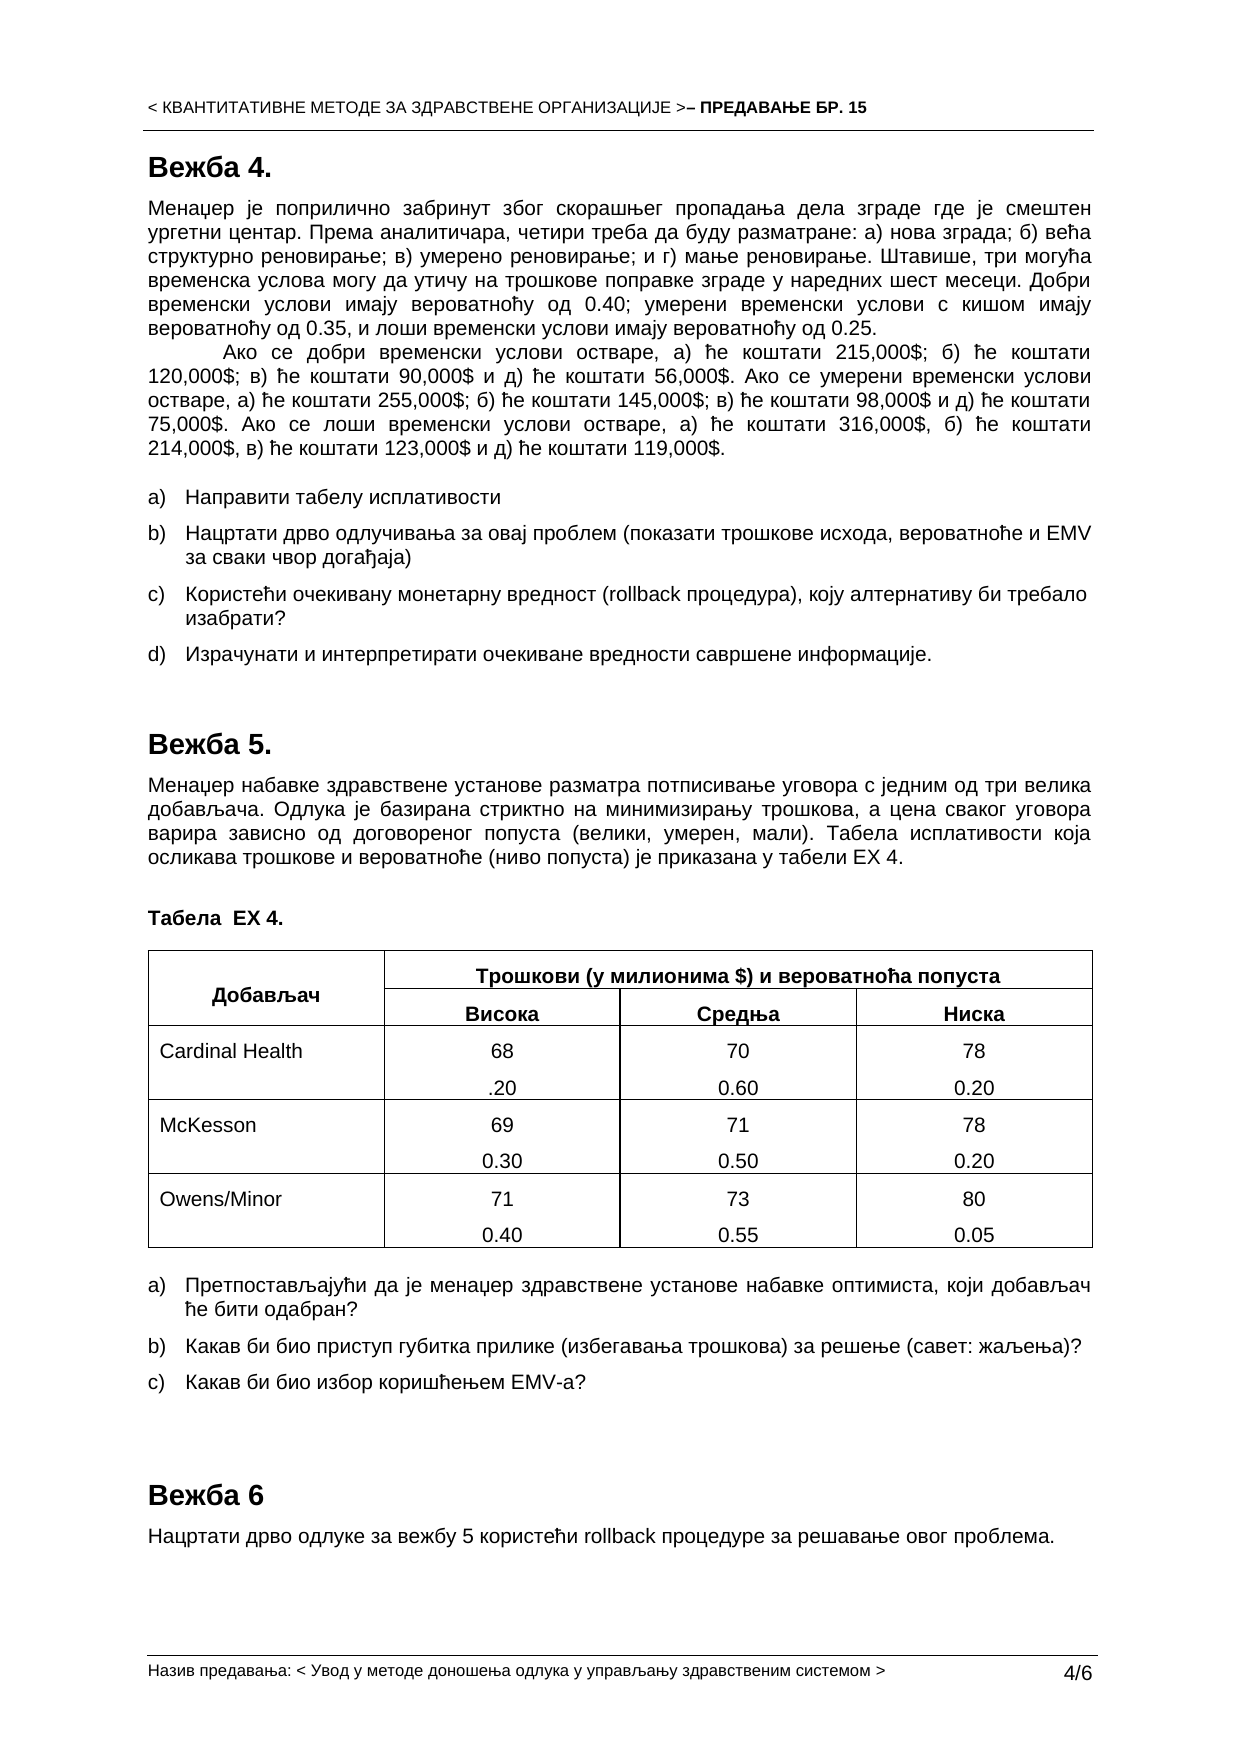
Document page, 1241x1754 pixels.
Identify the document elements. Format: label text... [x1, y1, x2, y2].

list Користећи очекивану монетарну вредност (rollback процедура), коју алтернативу би требало изабрати? [148, 581, 1092, 629]
table_cell 78 0.20 [857, 1100, 1092, 1173]
table_cell Висока [385, 989, 619, 1025]
text Ако се добри временски услови остваре, а) ће коштати 215,000$; б) ће коштати 120,000$; в) ће коштати 90,000$ и д) ће коштати 56,000$. Ако се умерени временски услови остваре, а) ће коштати 255,000$; б) ће коштати 145,000$; в) ће коштати 98,000$ и д) ће коштати 75,000$. Ако се лоши временски услови остваре, а) ће коштати 316,000$, б) ће коштати 214,000$, в) ће коштати 123,000$ и д) ће коштати 119,000$. [148, 340, 1092, 459]
table_cell Cardinal Health [149, 1026, 384, 1099]
text Нацртати дрво одлуке за вежбу 5 користећи rollback процедуре за решавање овог проблема. [148, 1524, 1092, 1548]
table_cell Средња [621, 989, 856, 1025]
list Израчунати и интерпретирати очекиване вредности савршене информације. [148, 642, 1092, 666]
table_cell 73 0.55 [621, 1174, 856, 1247]
subtitle Вежба 5. [148, 727, 1092, 761]
text Менаџер набавке здравствене установе разматра потписивање уговора с једним од три велика добављача. Одлука је базирана стриктно на минимизирању трошкова, а цена сваког уговора варира зависно од договореног попуста (велики, умерен, мали). Табела исплативости која осликава трошкове и вероватноће (ниво попуста) је приказана у табели ЕX 4. [148, 773, 1092, 869]
table_cell 78 0.20 [857, 1026, 1092, 1099]
table_cell Owens/Minor [149, 1174, 384, 1247]
list Нацртати дрво одлучивања за овај проблем (показати трошкове исхода, вероватноће и ЕMV за сваки чвор догађаја) [148, 521, 1092, 569]
table_cell 68 .20 [385, 1026, 619, 1099]
table_header Добављач [149, 951, 384, 1025]
table_cell McKesson [149, 1100, 384, 1173]
table_cell 70 0.60 [621, 1026, 856, 1099]
list Какав би био избор коришћењем ЕMV-а? [148, 1370, 1092, 1394]
list Претпостављајући да је менаџер здравствене установе набавке оптимиста, који добављач ће бити одабран? [148, 1273, 1092, 1321]
text Табела ЕX 4. [148, 906, 1092, 929]
table_cell 69 0.30 [385, 1100, 619, 1173]
table_cell 71 0.40 [385, 1174, 619, 1247]
subtitle Вежба 4. [148, 150, 1092, 183]
table_header Трошкови (у милионима $) и вероватноћа попуста [385, 951, 1092, 988]
table_cell Ниска [857, 989, 1092, 1025]
list Направити табелу исплативости [148, 484, 1092, 508]
list Какав би био приступ губитка прилике (избегавања трошкова) за решење (савет: жаљења)? [148, 1334, 1092, 1358]
subtitle Вежба 6 [148, 1478, 1092, 1511]
text Менаџер је поприлично забринут због скорашњег пропадања дела зграде где је смештен ургетни центар. Према аналитичара, четири треба да буду разматране: а) нова зграда; б) већа структурно реновирање; в) умерено реновирање; и г) мање реновирање. Штавише, три могућа временска услова могу да утичу на трошкове поправке зграде у наредних шест месеци. Добри временски услови имају вероватноћу од 0.40; умерени временски услови с кишом имају вероватноћу од 0.35, и лоши временски услови имају вероватноћу од 0.25. [148, 196, 1092, 340]
table_cell 80 0.05 [857, 1174, 1092, 1247]
table_cell 71 0.50 [621, 1100, 856, 1173]
